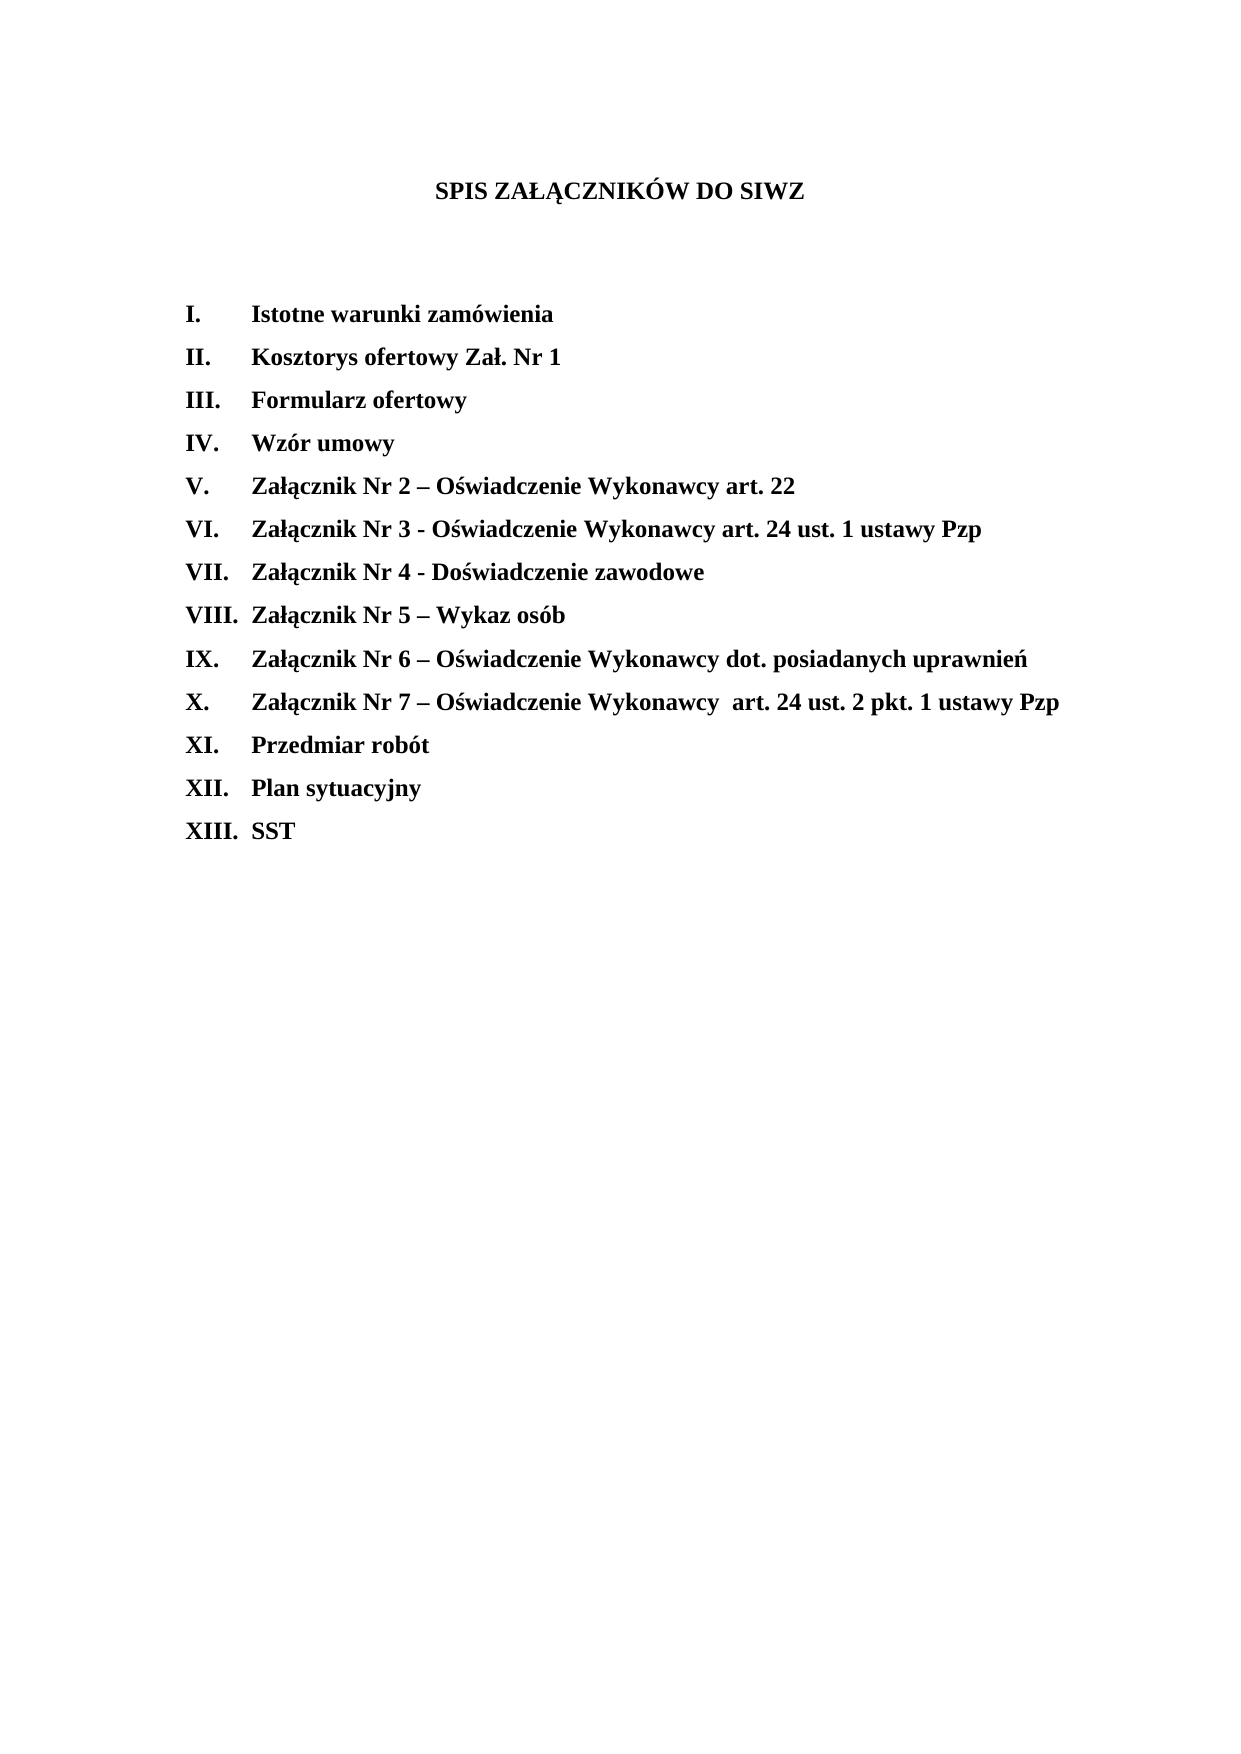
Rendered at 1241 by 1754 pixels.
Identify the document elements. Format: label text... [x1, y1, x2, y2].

list Załącznik Nr 6 – Oświadczenie Wykonawcy dot. posiadanych uprawnień [185, 644, 1093, 672]
list Wzór umowy [185, 428, 1093, 457]
list Istotne warunki zamówienia [185, 299, 1093, 327]
list Załącznik Nr 4 - Doświadczenie zawodowe [185, 557, 1093, 586]
list Załącznik Nr 2 – Oświadczenie Wykonawcy art. 22 [185, 471, 1093, 500]
list Kosztorys ofertowy Zał. Nr 1 [185, 342, 1093, 371]
list Załącznik Nr 3 - Oświadczenie Wykonawcy art. 24 ust. 1 ustawy Pzp [185, 514, 1093, 543]
list Formularz ofertowy [185, 385, 1093, 414]
list Załącznik Nr 5 – Wykaz osób [185, 601, 1093, 629]
list Załącznik Nr 7 – Oświadczenie Wykonawcy art. 24 ust. 2 pkt. 1 ustawy Pzp [185, 687, 1093, 716]
list Plan sytuacyjny [185, 773, 1093, 802]
text SPIS ZAŁĄCZNIKÓW DO SIWZ [148, 176, 1093, 205]
list SST [185, 816, 1093, 845]
list Przedmiar robót [185, 730, 1093, 759]
